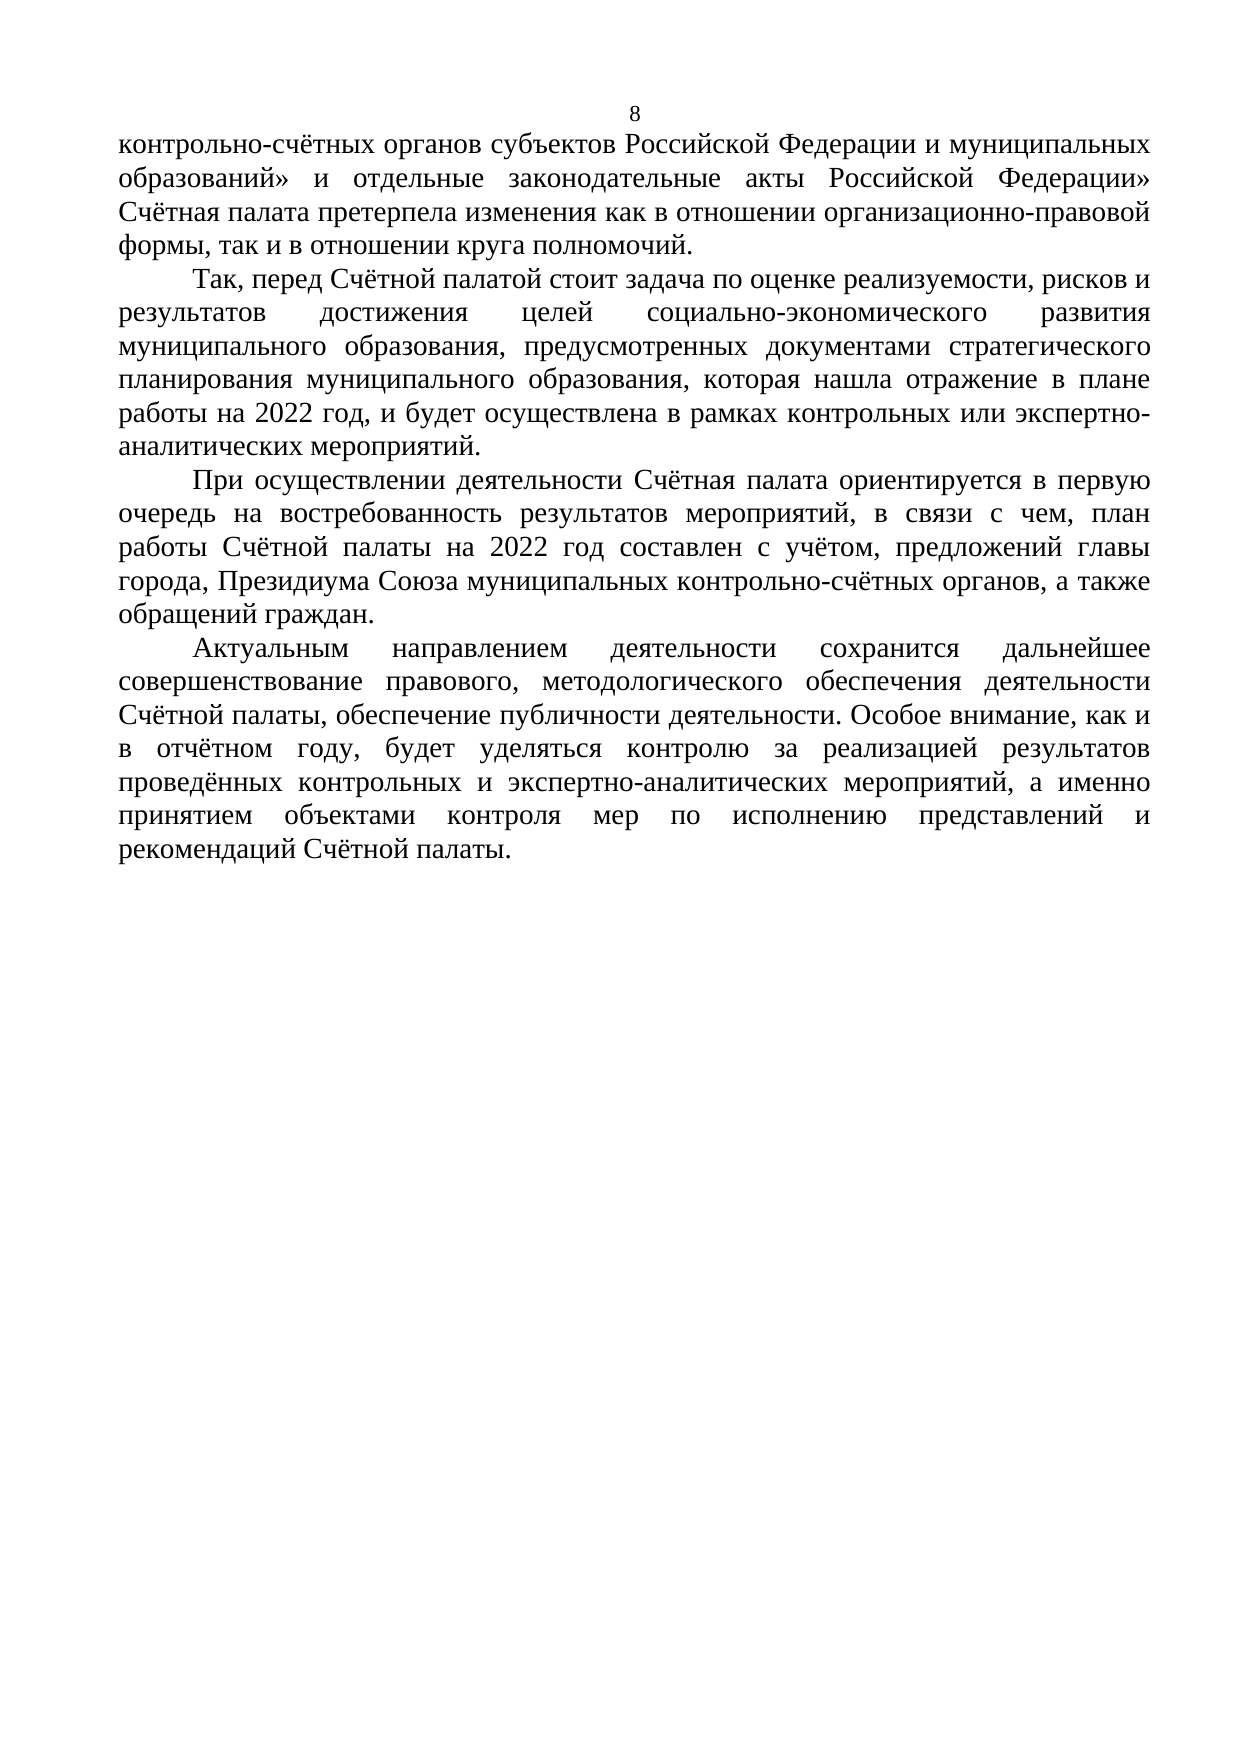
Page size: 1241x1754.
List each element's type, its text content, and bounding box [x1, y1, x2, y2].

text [118, 127, 1152, 261]
text При осуществлении деятельности Счётная палата ориентируется в первую очередь на востребованность результатов мероприятий, в связи с чем, план работы Счётной палаты на 2022 год составлен с учётом, предложений главы города, Президиума Союза муниципальных контрольно-счётных органов, а также обращений граждан. [118, 462, 1152, 630]
text Так, перед Счётной палатой стоит задача по оценке реализуемости, рисков и результатов достижения целей социально-экономического развития муниципального образования, предусмотренных документами стратегического планирования муниципального образования, которая нашла отражение в плане работы на 2022 год, и будет осуществлена в рамках контрольных или экспертно-аналитических мероприятий. [118, 261, 1152, 462]
text Актуальным направлением деятельности сохранится дальнейшее совершенствование правового, методологического обеспечения деятельности Счётной палаты, обеспечение публичности деятельности. Особое внимание, как и в отчётном году, будет уделяться контролю за реализацией результатов проведённых контрольных и экспертно-аналитических мероприятий, а именно принятием объектами контроля мер по исполнению представлений и рекомендаций Счётной палаты. [118, 630, 1152, 864]
